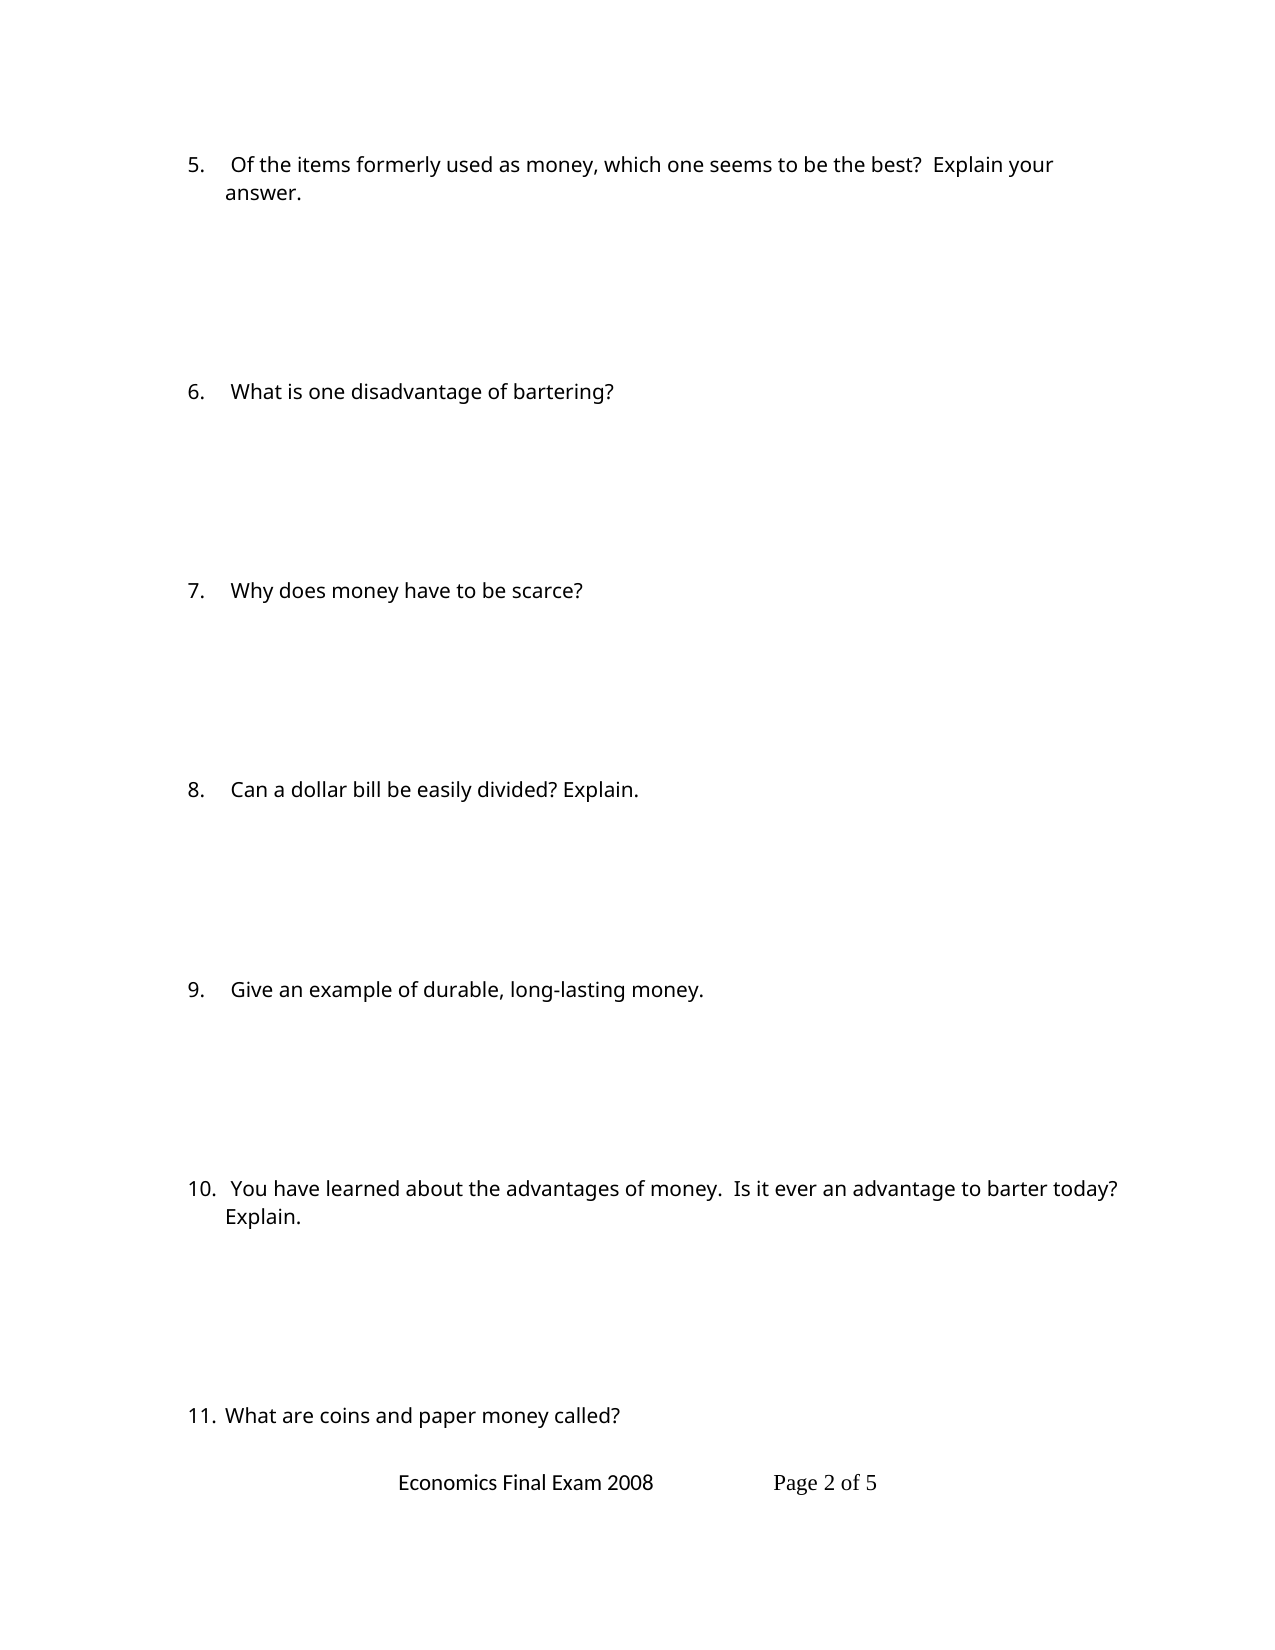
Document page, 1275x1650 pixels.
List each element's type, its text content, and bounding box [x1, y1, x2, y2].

list What are coins and paper money called? [187, 1401, 1125, 1430]
list What is one disadvantage of bartering? [187, 377, 1125, 406]
list Why does money have to be scarce? [187, 577, 1125, 605]
list You have learned about the advantages of money. Is it ever an advantage to barter today? Explain. [187, 1174, 1125, 1231]
list Give an example of durable, long-lasting money. [187, 975, 1125, 1003]
list Of the items formerly used as money, which one seems to be the best? Explain your answer. [187, 150, 1125, 207]
list Can a dollar bill be easily divided? Explain. [187, 776, 1125, 804]
